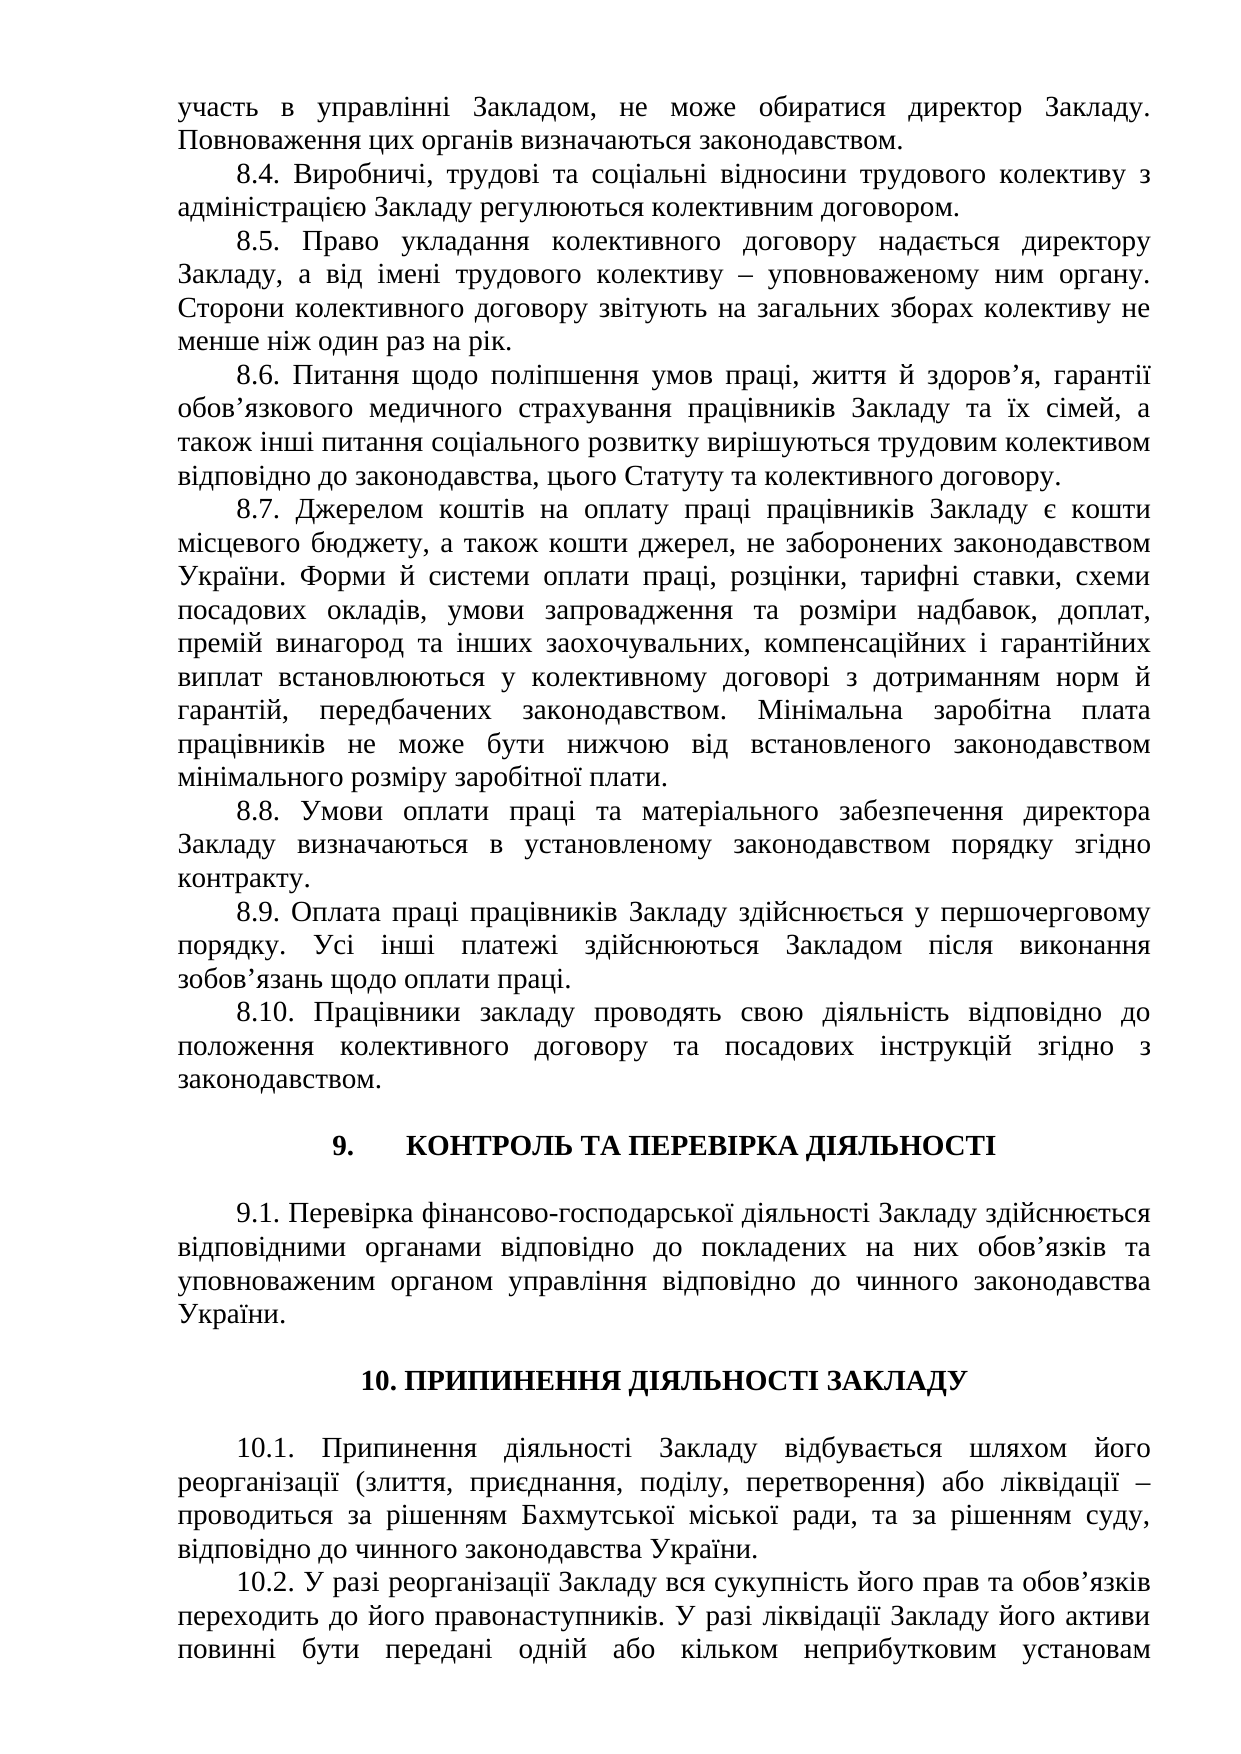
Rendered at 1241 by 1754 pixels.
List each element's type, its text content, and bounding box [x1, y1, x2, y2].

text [177, 1564, 1152, 1665]
text 8.6. Питання щодо поліпшення умов праці, життя й здоров’я, гарантії обов’язкового медичного страхування працівників Закладу та їх сімей, а також інші питання соціального розвитку вирішуються трудовим колективом відповідно до законодавства, цього Статуту та колективного договору. [177, 357, 1152, 491]
text 8.8. Умови оплати праці та матеріального забезпечення директора Закладу визначаються в установленому законодавством порядку згідно контракту. [177, 793, 1152, 894]
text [177, 89, 1152, 156]
text 8.4. Виробничі, трудові та соціальні відносини трудового колективу з адміністрацією Закладу регулюються колективним договором. [177, 156, 1152, 223]
text 8.5. Право укладання колективного договору надається директору Закладу, а від імені трудового колективу – уповноваженому ним органу. Сторони колективного договору звітують на загальних зборах колективу не менше ніж один раз на рік. [177, 223, 1152, 357]
text 8.9. Оплата праці працівників Закладу здійснюється у першочерговому порядку. Усі інші платежі здійснюються Закладом після виконання зобов’язань щодо оплати праці. [177, 894, 1152, 994]
text 8.7. Джерелом коштів на оплату праці працівників Закладу є кошти місцевого бюджету, а також кошти джерел, не заборонених законодавством України. Форми й системи оплати праці, розцінки, тарифні ставки, схеми посадових окладів, умови запровадження та розміри надбавок, доплат, премій винагород та інших заохочувальних, компенсаційних і гарантійних виплат встановлюються у колективному договорі з дотриманням норм й гарантій, передбачених законодавством. Мінімальна заробітна плата працівників не може бути нижчою від встановленого законодавством мінімального розміру заробітної плати. [177, 491, 1152, 793]
text 10. ПРИПИНЕННЯ ДІЯЛЬНОСТІ ЗАКЛАДУ [177, 1363, 1152, 1397]
text 9.1. Перевірка фінансово-господарської діяльності Закладу здійснюється відповідними органами відповідно до покладених на них обов’язків та уповноваженим органом управління відповідно до чинного законодавства України. [177, 1196, 1152, 1330]
text 10.1. Припинення діяльності Закладу відбувається шляхом його реорганізації (злиття, приєднання, поділу, перетворення) або ліквідації – проводиться за рішенням Бахмутської міської ради, та за рішенням суду, відповідно до чинного законодавства України. [177, 1430, 1152, 1564]
text 8.10. Працівники закладу проводять свою діяльність відповідно до положення колективного договору та посадових інструкцій згідно з законодавством. [177, 994, 1152, 1095]
list КОНТРОЛЬ ТА ПЕРЕВІРКА ДІЯЛЬНОСТІ [177, 1128, 1152, 1162]
